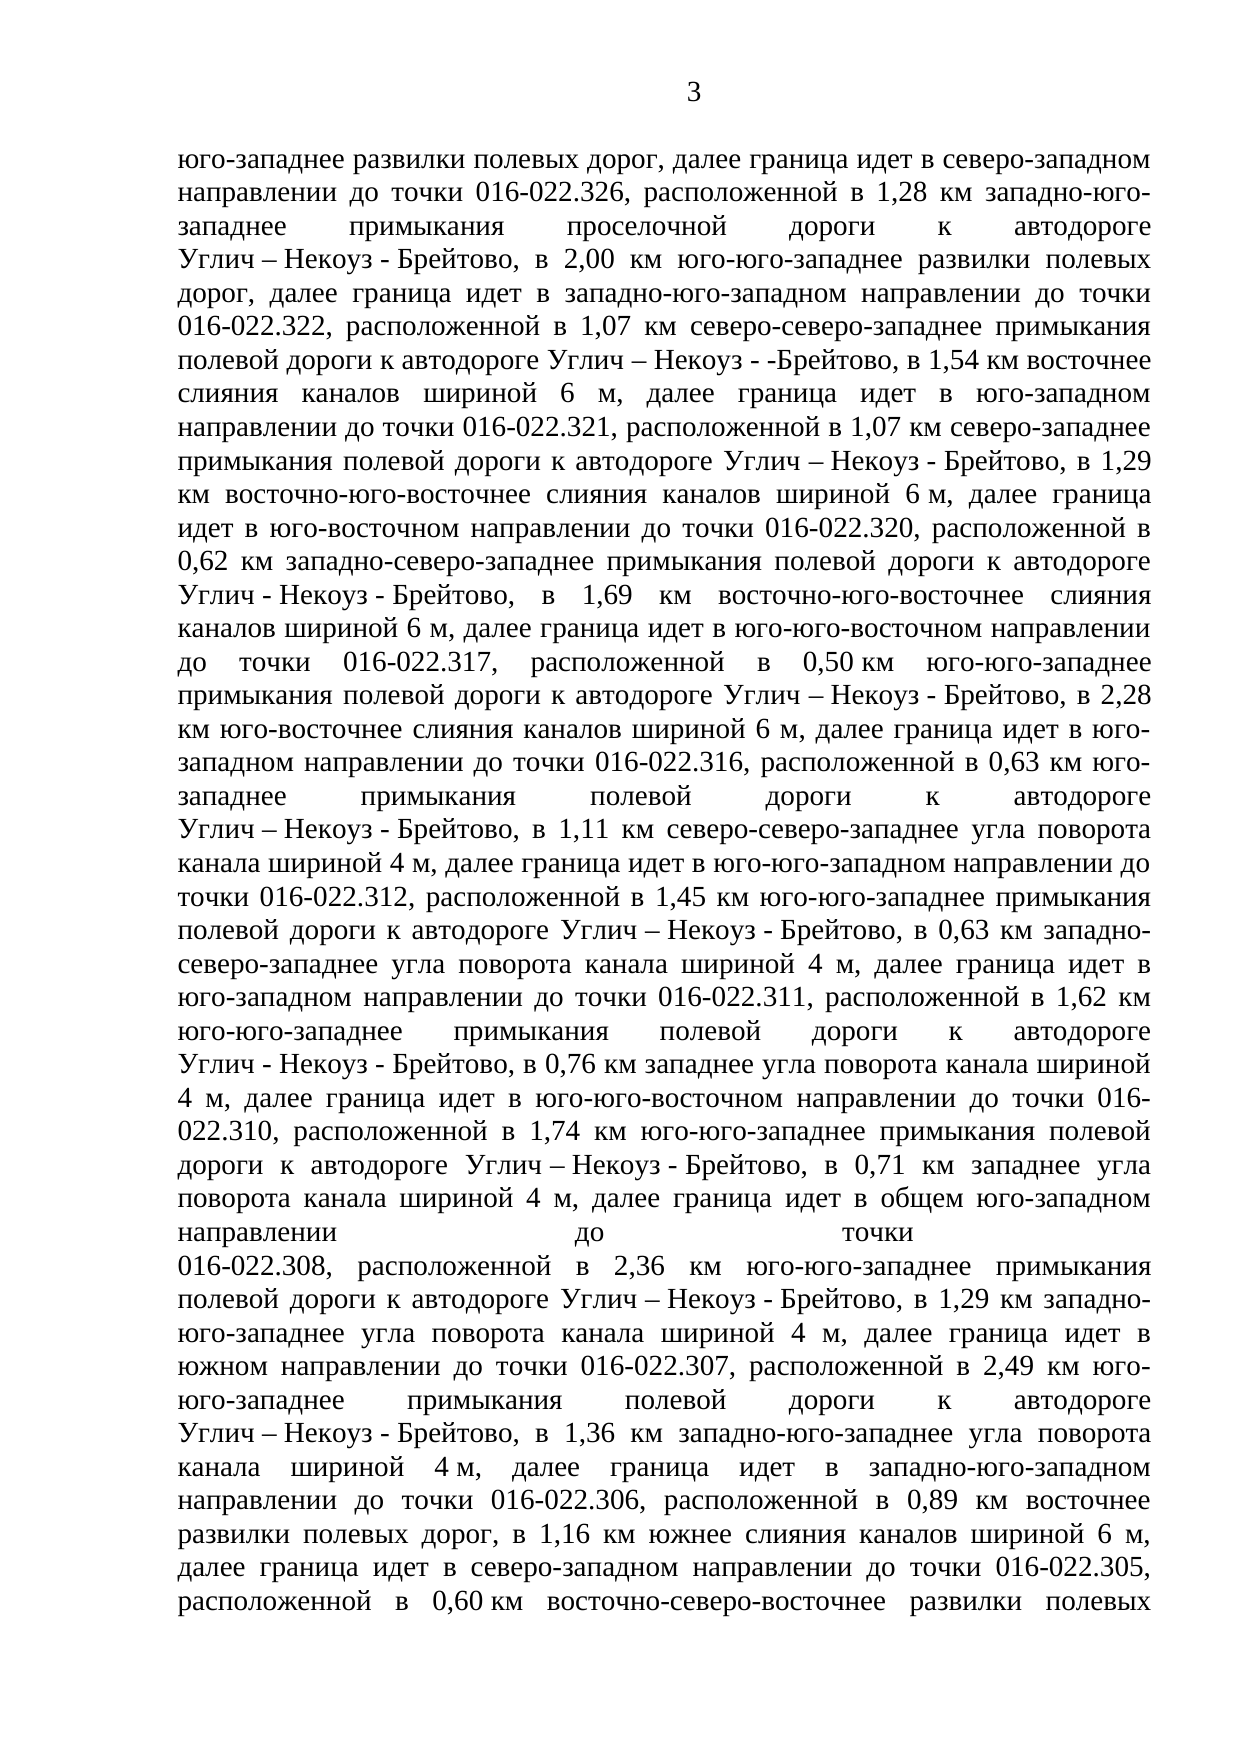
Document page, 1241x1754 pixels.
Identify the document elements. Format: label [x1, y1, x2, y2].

text [177, 141, 1152, 1617]
